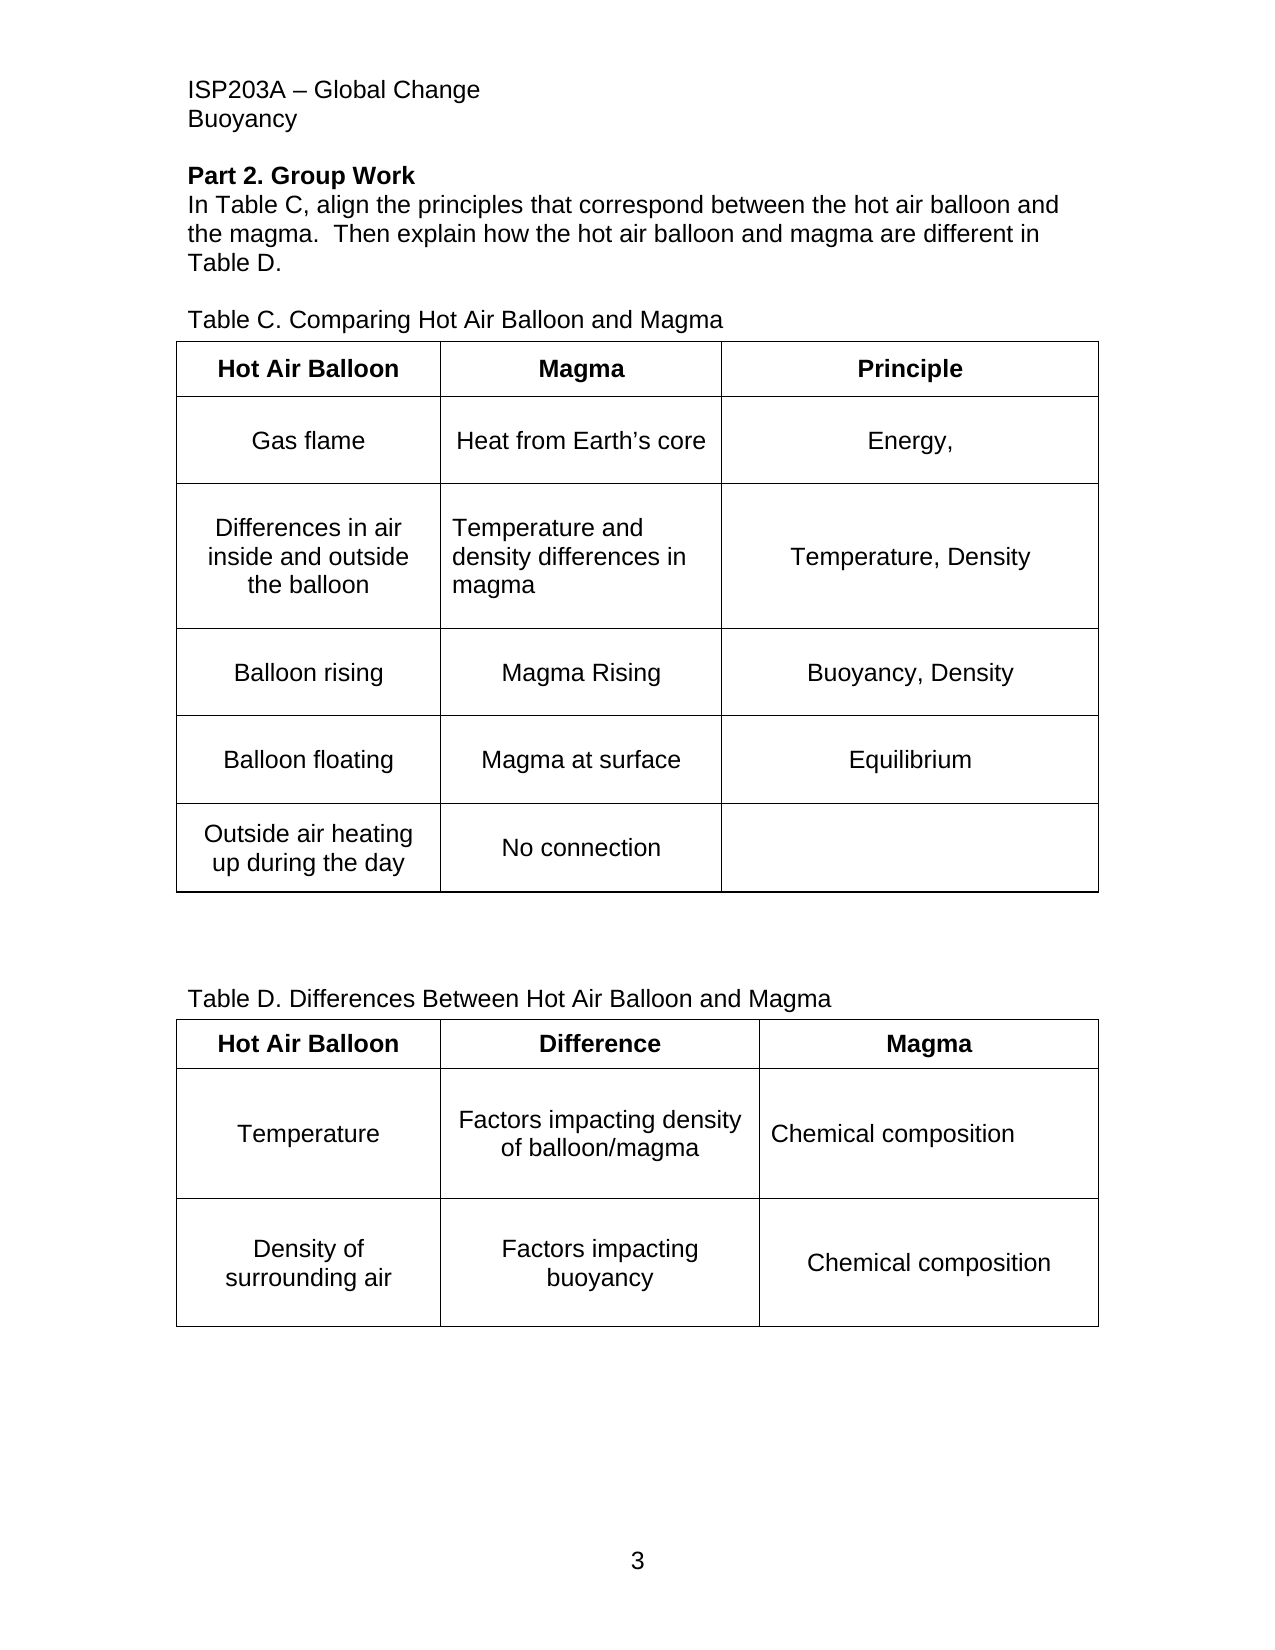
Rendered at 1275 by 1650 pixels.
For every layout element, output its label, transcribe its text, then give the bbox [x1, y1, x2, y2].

table_cell Chemical composition [760, 1199, 1098, 1326]
table_cell Temperature [177, 1069, 440, 1198]
table_cell Temperature and density differences in magma [441, 484, 721, 628]
table_cell Hot Air Balloon [177, 1020, 440, 1068]
table_cell Difference [441, 1020, 759, 1068]
table_cell Balloon floating [177, 716, 440, 802]
table_cell Magma [760, 1020, 1098, 1068]
table_cell Energy, [722, 397, 1098, 483]
table_cell Magma [441, 342, 721, 396]
table_cell Heat from Earth’s core [441, 397, 721, 483]
table_cell Outside air heating up during the day [177, 804, 440, 891]
text Part 2. Group Work [187, 161, 1087, 190]
table_header Table C. Comparing Hot Air Balloon and Magma [176, 305, 1099, 341]
table_cell Equilibrium [722, 716, 1098, 802]
table_cell Differences in air inside and outside the balloon [177, 484, 440, 628]
table_cell Temperature, Density [722, 484, 1098, 628]
text In Table C, align the principles that correspond between the hot air balloon and the magma. Then explain how the hot air balloon and magma are different in Table D. [187, 190, 1087, 276]
table_cell No connection [441, 804, 721, 891]
table_cell Factors impacting density of balloon/magma [441, 1069, 759, 1198]
table_cell Chemical composition [760, 1069, 1098, 1198]
table_cell [722, 804, 1098, 891]
table_cell Density of surrounding air [177, 1199, 440, 1326]
table_header Table D. Differences Between Hot Air Balloon and Magma [176, 979, 1099, 1019]
table_cell Hot Air Balloon [177, 342, 440, 396]
table_cell Gas flame [177, 397, 440, 483]
table_cell Balloon rising [177, 629, 440, 715]
table_cell Buoyancy, Density [722, 629, 1098, 715]
table_cell Factors impacting buoyancy [441, 1199, 759, 1326]
table_cell Principle [722, 342, 1098, 396]
table_cell Magma at surface [441, 716, 721, 802]
table_cell Magma Rising [441, 629, 721, 715]
